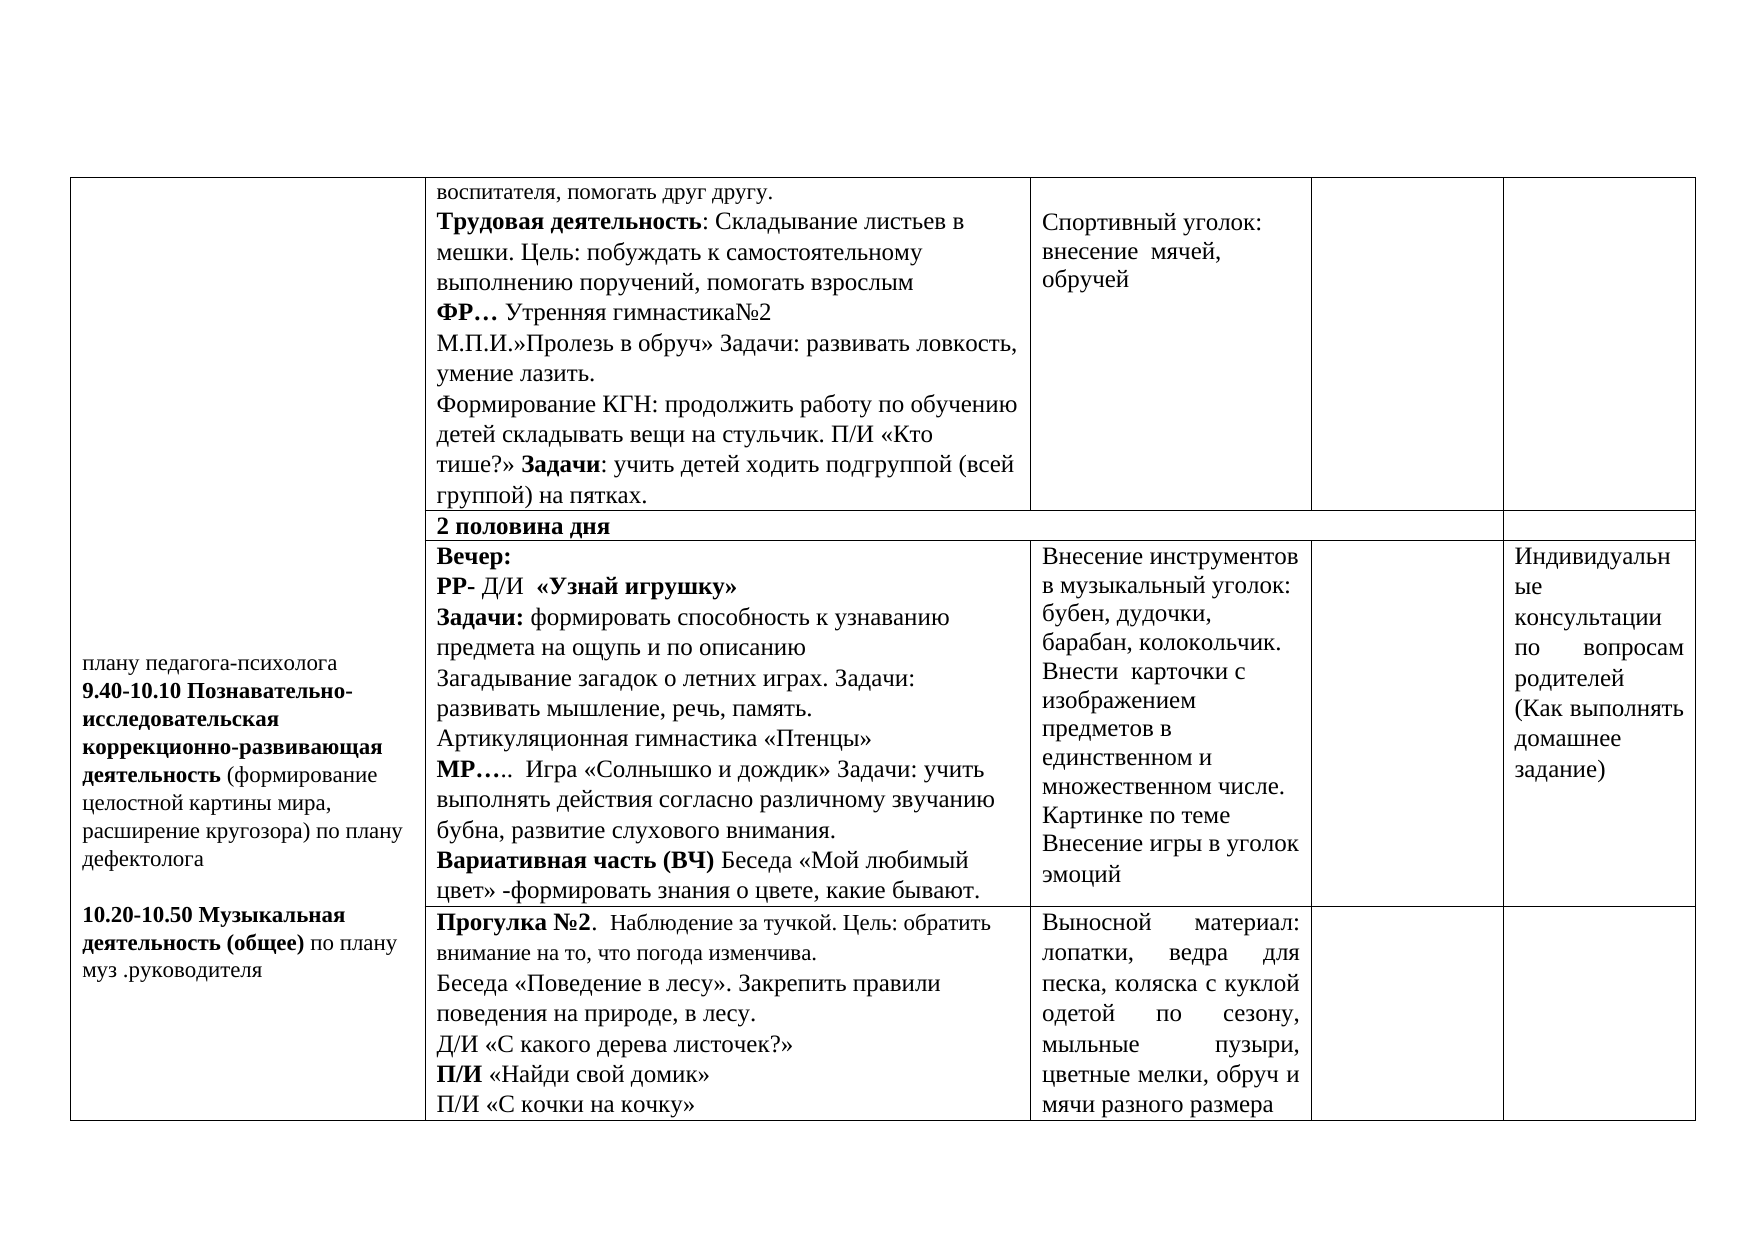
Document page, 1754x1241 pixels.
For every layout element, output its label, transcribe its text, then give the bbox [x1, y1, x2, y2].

table_cell [1312, 907, 1503, 1120]
table_cell Индивидуальные консультации по вопросам родителей (Как выполнять домашнее задание) [1504, 541, 1695, 906]
table_cell [1504, 511, 1695, 540]
table_cell Прогулка №2. Наблюдение за тучкой. Цель: обратить внимание на то, что погода изменчива. Беседа «Поведение в лесу». Закрепить правили поведения на природе, в лесу. Д/И «С какого дерева листочек?» П/И «Найди свой домик» П/И «С кочки на кочку» [426, 907, 1030, 1120]
table_cell [1504, 907, 1695, 1120]
table_cell Вечер: РР- Д/И «Узнай игрушку» Задачи: формировать способность к узнаванию предмета на ощупь и по описанию Загадывание загадок о летних играх. Задачи: развивать мышление, речь, память. Артикуляционная гимнастика «Птенцы» МР….. Игра «Солнышко и дождик» Задачи: учить выполнять действия согласно различному звучанию бубна, развитие слухового внимания. Вариативная часть (ВЧ) Беседа «Мой любимый цвет» -формировать знания о цвете, какие бывают. [426, 541, 1030, 906]
table_cell Выносной материал: лопатки, ведра для песка, коляска с куклой одетой по сезону, мыльные пузыри, цветные мелки, обруч и мячи разного размера [1031, 907, 1311, 1120]
table_cell 2 половина дня [426, 511, 1503, 540]
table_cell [426, 178, 1030, 510]
table_cell [1504, 178, 1695, 510]
table_cell Внесение инструментов в музыкальный уголок: бубен, дудочки, барабан, колокольчик. Внести карточки с изображением предметов в единственном и множественном числе. Картинке по теме Внесение игры в уголок эмоций [1031, 541, 1311, 906]
table_cell [1312, 541, 1503, 906]
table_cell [1031, 178, 1311, 510]
table_cell [1312, 178, 1503, 510]
